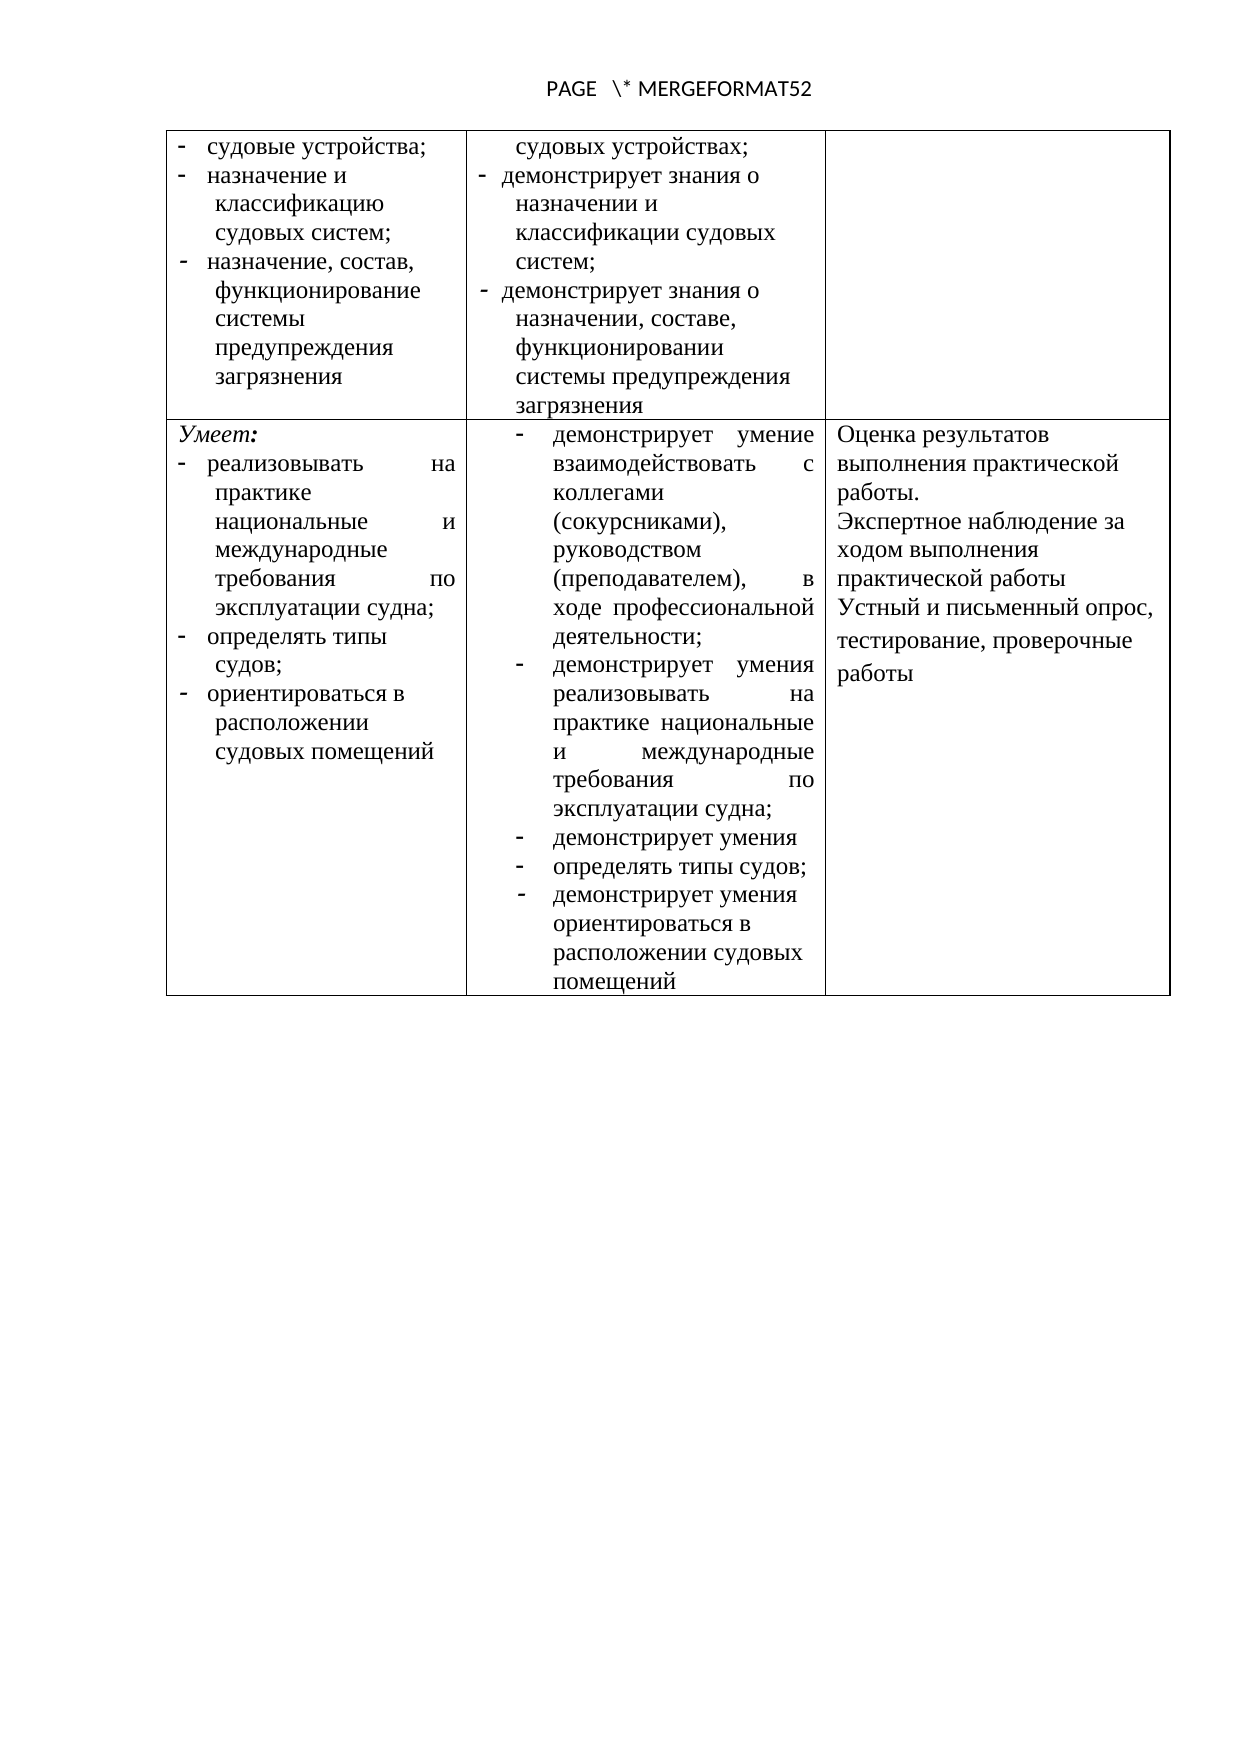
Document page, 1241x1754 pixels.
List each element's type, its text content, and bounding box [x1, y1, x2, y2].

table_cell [467, 131, 825, 418]
table_cell Оценка результатов выполнения практической работы. Экспертное наблюдение за ходом выполнения практической работы Устный и письменный опрос, тестирование, проверочные работы [826, 420, 1169, 994]
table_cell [826, 131, 1169, 418]
table_cell демонстрирует умение взаимодействовать с коллегами (сокурсниками), руководством (преподавателем), в ходе профессиональной деятельности; демонстрирует умения реализовывать на практике национальные и международные требования по эксплуатации судна; демонстрирует умения определять типы судов; демонстрирует умения ориентироваться в расположении судовых помещений [467, 420, 825, 994]
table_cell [167, 131, 466, 418]
table_cell Умеет: реализовывать на практике национальные и международные требования по эксплуатации судна; определять типы судов; ориентироваться в расположении судовых помещений [167, 420, 466, 994]
